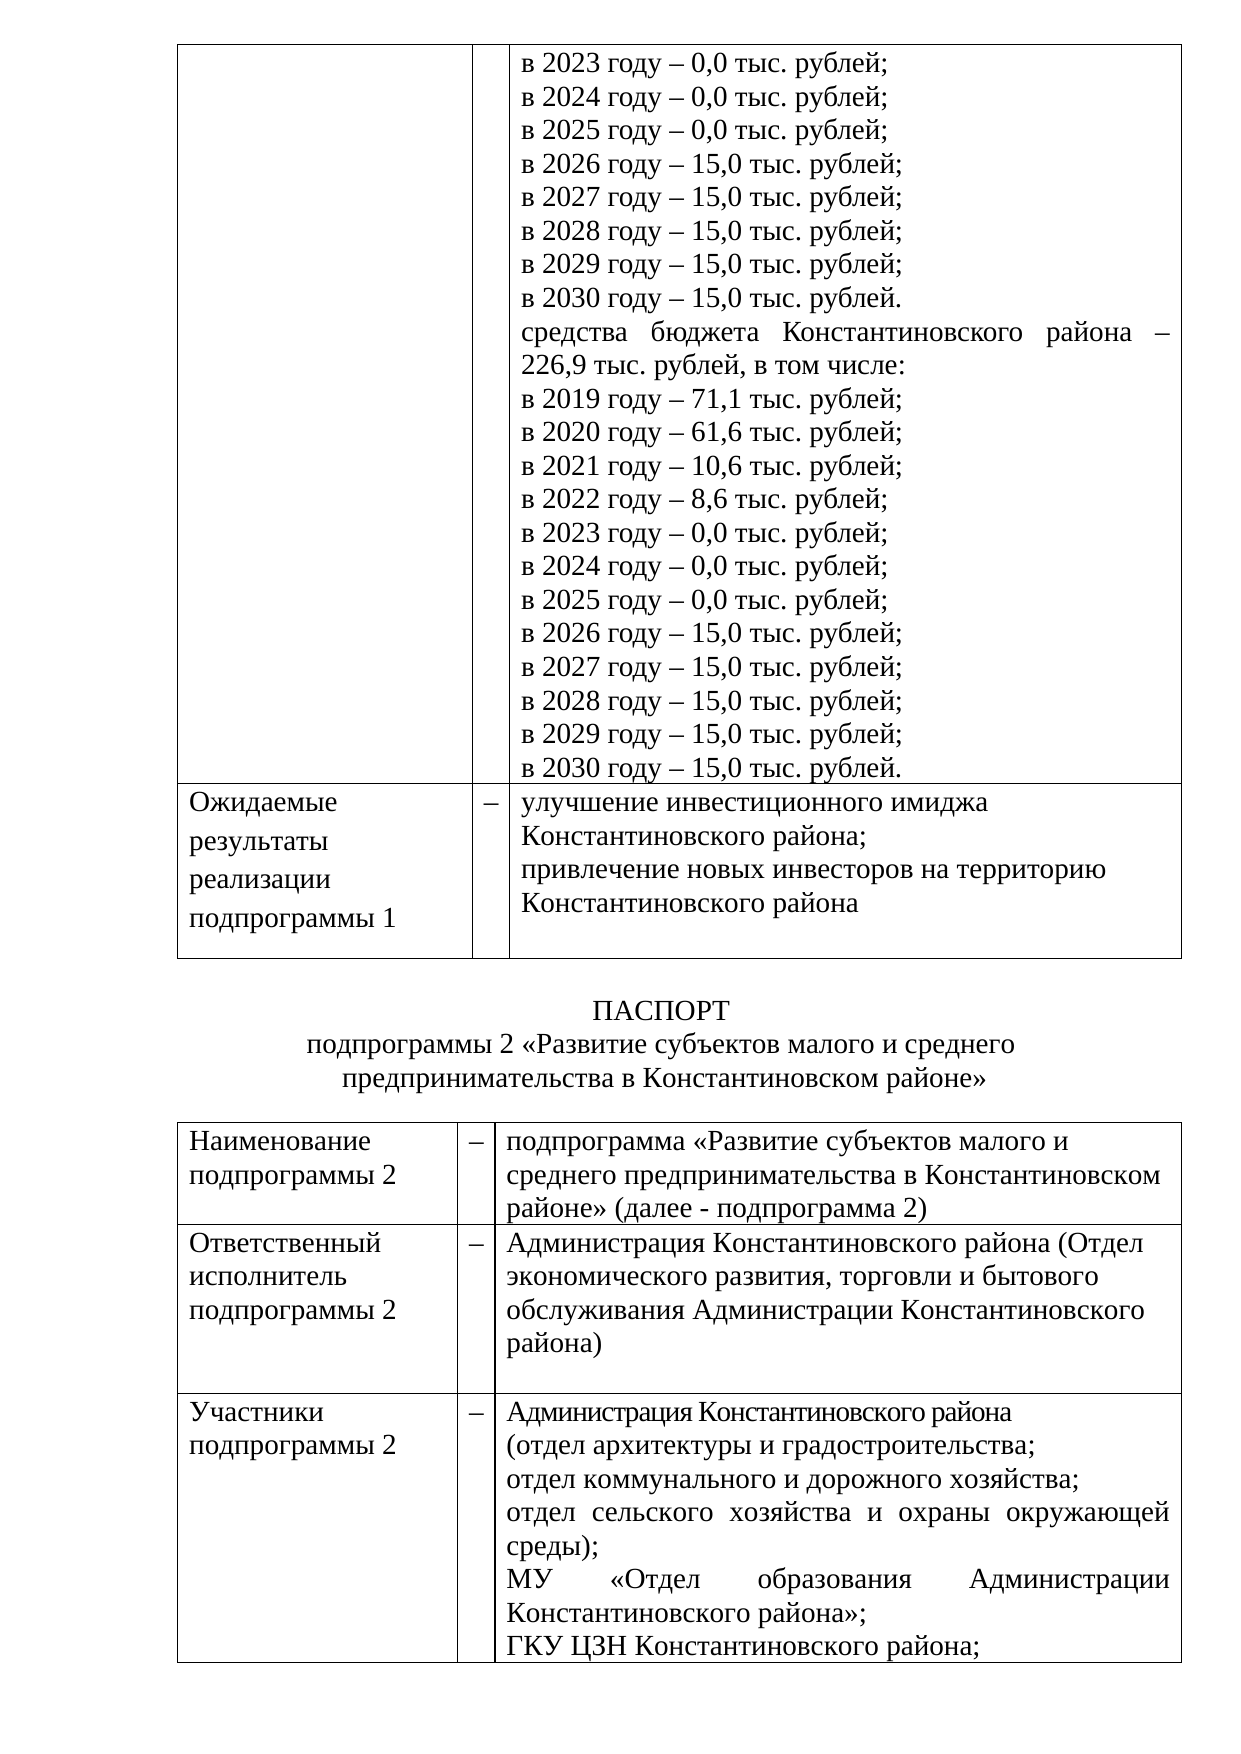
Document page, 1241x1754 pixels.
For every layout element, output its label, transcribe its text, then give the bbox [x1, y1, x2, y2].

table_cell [178, 1394, 457, 1662]
table_header Наименование подпрограммы 2 [178, 1123, 457, 1224]
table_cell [178, 45, 472, 783]
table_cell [510, 45, 1181, 783]
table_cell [496, 1394, 1181, 1662]
table_cell – [458, 1394, 494, 1662]
table_cell Ответственный исполнитель подпрограммы 2 [178, 1225, 457, 1393]
subtitle Паспорт подпрограммы 2 «Развитие субъектов малого и среднего предпринимательства в Константиновском районе» [177, 993, 1152, 1093]
table_header подпрограмма «Развитие субъектов малого и среднего предпринимательства в Константиновском районе» (далее - подпрограмма 2) [496, 1123, 1181, 1224]
table_cell улучшение инвестиционного имиджа Константиновского района; привлечение новых инвесторов на территорию Константиновского района [510, 784, 1181, 958]
table_cell Ожидаемые результаты реализации подпрограммы 1 [178, 784, 472, 958]
table_header – [458, 1123, 494, 1224]
table_cell – [473, 784, 509, 958]
table_cell – [473, 45, 509, 783]
table_cell Администрация Константиновского района (Отдел экономического развития, торговли и бытового обслуживания Администрации Константиновского района) [496, 1225, 1181, 1393]
table_cell – [458, 1225, 494, 1393]
